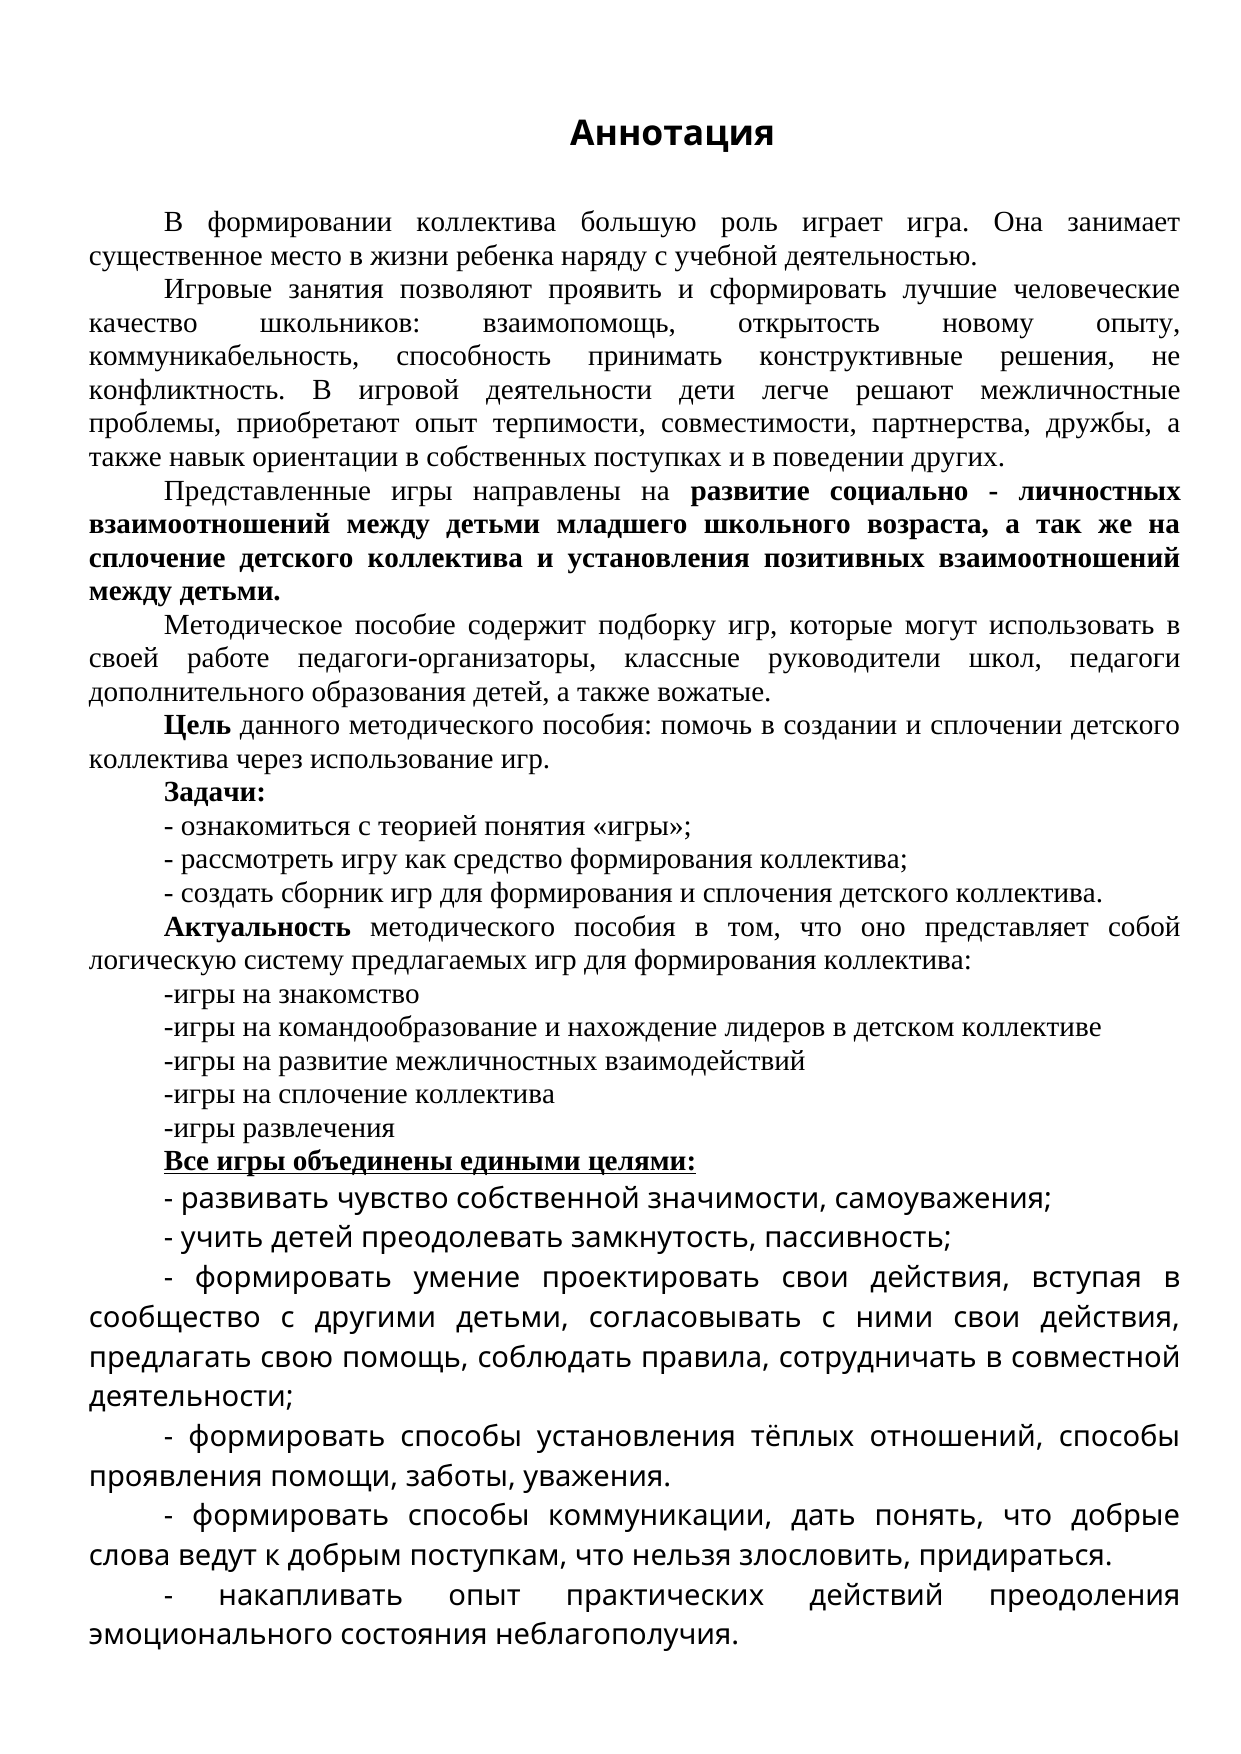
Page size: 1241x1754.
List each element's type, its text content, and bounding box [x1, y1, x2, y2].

text Методическое пособие содержит подборку игр, которые могут использовать в своей работе педагоги-организаторы, классные руководители школ, педагоги дополнительного образования детей, а также вожатые. [89, 607, 1181, 707]
text -игры на командообразование и нахождение лидеров в детском коллективе [89, 1009, 1181, 1043]
text - ознакомиться с теорией понятия «игры»; [89, 808, 1181, 842]
text Игровые занятия позволяют проявить и сформировать лучшие человеческие качество школьников: взаимопомощь, открытость новому опыту, коммуникабельность, способность принимать конструктивные решения, не конфликтность. В игровой деятельности дети легче решают межличностные проблемы, приобретают опыт терпимости, совместимости, партнерства, дружбы, а также навык ориентации в собственных поступках и в поведении других. [89, 271, 1181, 473]
text В формировании коллектива большую роль играет игра. Она занимает существенное место в жизни ребенка наряду с учебной деятельностью. [89, 204, 1181, 271]
text - создать сборник игр для формирования и сплочения детского коллектива. [89, 875, 1181, 909]
text Актуальность методического пособия в том, что оно представляет собой логическую систему предлагаемых игр для формирования коллектива: [89, 909, 1181, 976]
text - формировать способы установления тёплых отношений, способы проявления помощи, заботы, уважения. [89, 1415, 1181, 1494]
text - рассмотреть игру как средство формирования коллектива; [89, 842, 1181, 875]
text Цель данного методического пособия: помочь в создании и сплочении детского коллектива через использование игр. [89, 707, 1181, 774]
text -игры на сплочение коллектива [89, 1076, 1181, 1110]
text - формировать способы коммуникации, дать понять, что добрые слова ведут к добрым поступкам, что нельзя злословить, придираться. [89, 1494, 1181, 1574]
text Представленные игры направлены на развитие социально - личностных взаимоотношений между детьми младшего школьного возраста, а так же на сплочение детского коллектива и установления позитивных взаимоотношений между детьми. [89, 473, 1181, 607]
text -игры на развитие межличностных взаимодействий [89, 1043, 1181, 1076]
text -игры развлечения [89, 1110, 1181, 1143]
text -игры на знакомство [89, 976, 1181, 1009]
text - развивать чувство собственной значимости, самоуважения; [89, 1177, 1181, 1217]
text - накапливать опыт практических действий преодоления эмоционального состояния неблагополучия. [89, 1574, 1181, 1653]
text Задачи: [89, 774, 1181, 808]
text - формировать умение проектировать свои действия, вступая в сообщество с другими детьми, согласовывать с ними свои действия, предлагать свою помощь, соблюдать правила, сотрудничать в совместной деятельности; [89, 1256, 1181, 1415]
text - учить детей преодолевать замкнутость, пассивность; [89, 1217, 1181, 1256]
text Все игры объединены едиными целями: [89, 1143, 1181, 1177]
text Аннотация [89, 108, 1181, 156]
